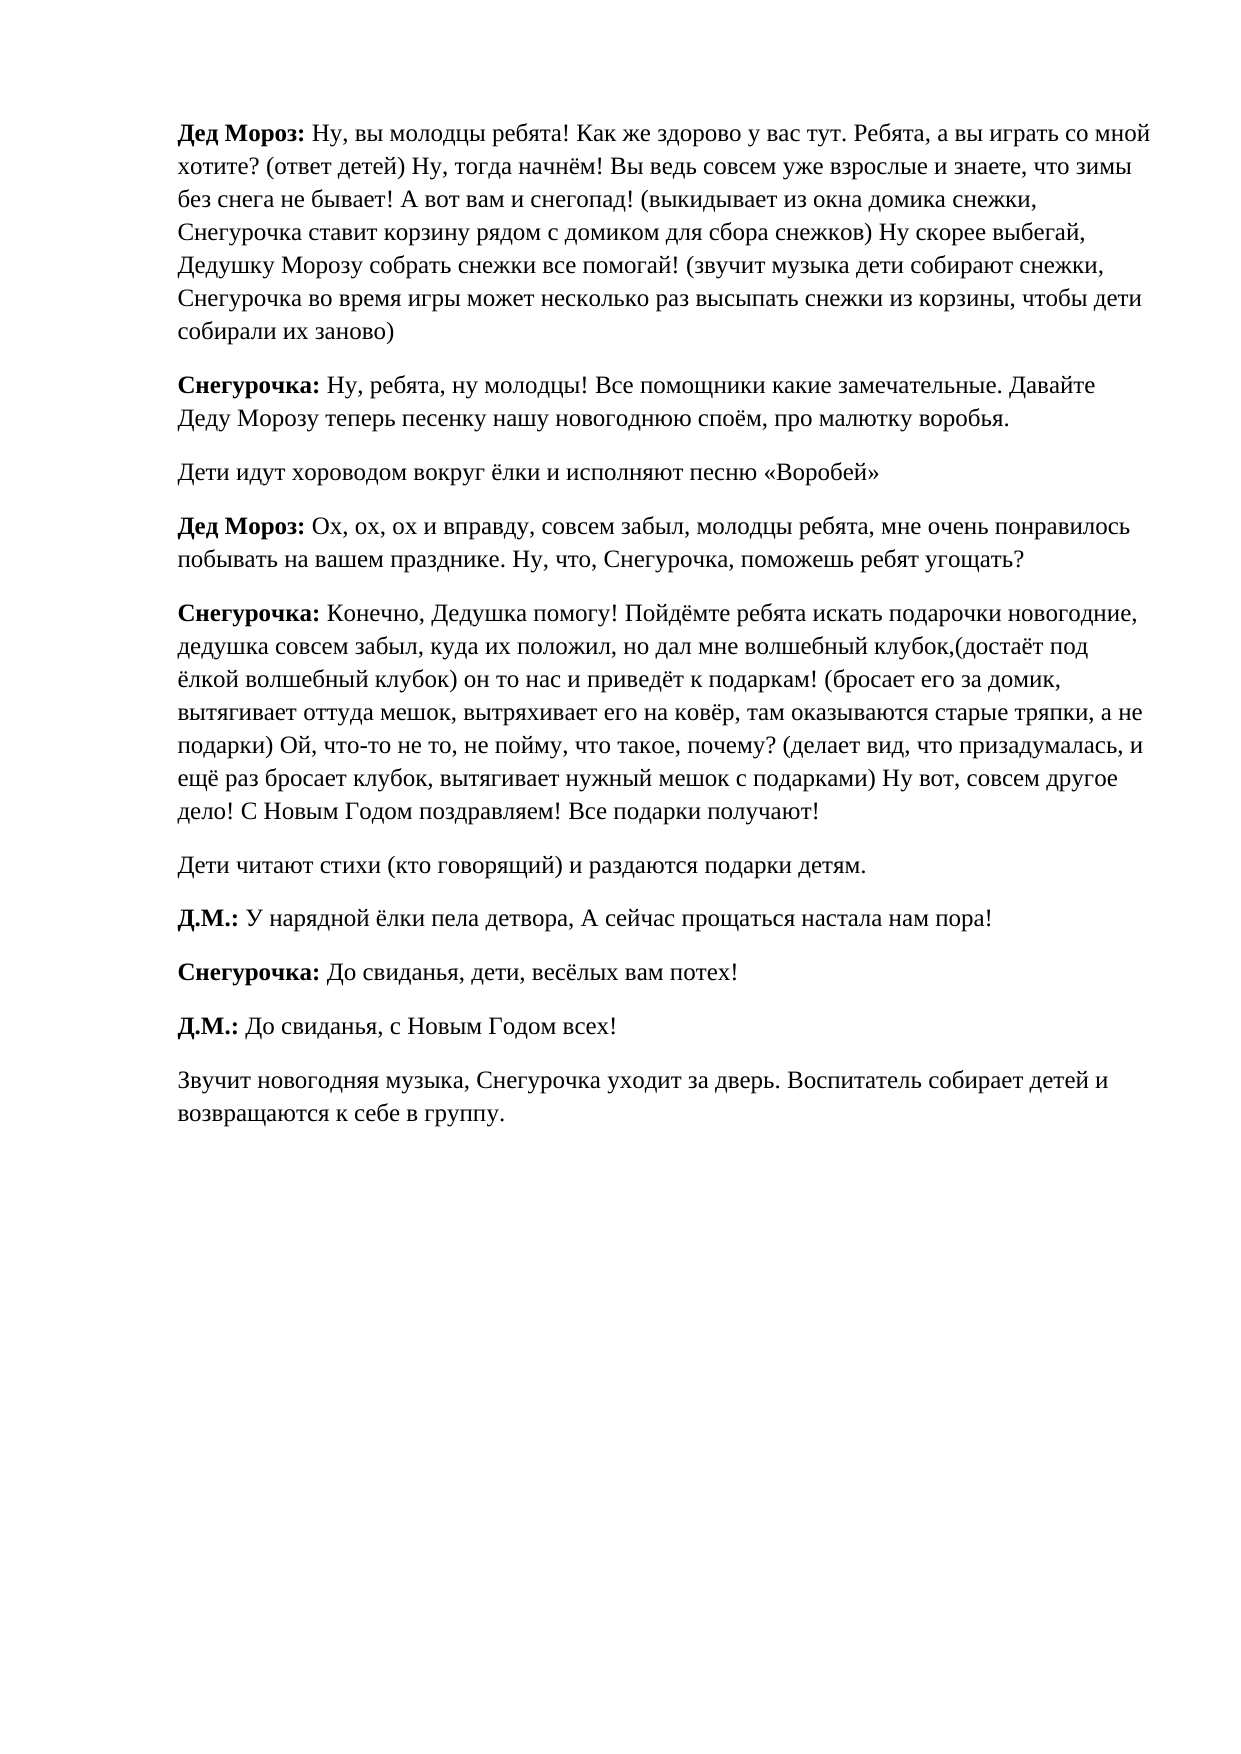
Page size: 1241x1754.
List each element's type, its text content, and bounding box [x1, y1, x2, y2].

text Дед Мороз: Ну, вы молодцы ребята! Как же здорово у вас тут. Ребята, а вы играть со мной хотите? (ответ детей) Ну, тогда начнём! Вы ведь совсем уже взрослые и знаете, что зимы без снега не бывает! А вот вам и снегопад! (выкидывает из окна домика снежки, Снегурочка ставит корзину рядом с домиком для сбора снежков) Ну скорее выбегай, Дедушку Морозу собрать снежки все помогай! (звучит музыка дети собирают снежки, Снегурочка во время игры может несколько раз высыпать снежки из корзины, чтобы дети собирали их заново) [177, 118, 1152, 345]
text Дети читают стихи (кто говорящий) и раздаются подарки детям. [177, 850, 1152, 878]
text Д.М.: До свиданья, с Новым Годом всех! [177, 1011, 1152, 1040]
text Снегурочка: Конечно, Дедушка помогу! Пойдёмте ребята искать подарочки новогодние, дедушка совсем забыл, куда их положил, но дал мне волшебный клубок,(достаёт под ёлкой волшебный клубок) он то нас и приведёт к подаркам! (бросает его за домик, вытягивает оттуда мешок, вытряхивает его на ковёр, там оказываются старые тряпки, а не подарки) Ой, что-то не то, не пойму, что такое, почему? (делает вид, что призадумалась, и ещё раз бросает клубок, вытягивает нужный мешок с подарками) Ну вот, совсем другое дело! С Новым Годом поздравляем! Все подарки получают! [177, 598, 1152, 824]
text Снегурочка: Ну, ребята, ну молодцы! Все помощники какие замечательные. Давайте Деду Морозу теперь песенку нашу новогоднюю споём, про малютку воробья. [177, 370, 1152, 432]
text Снегурочка: До свиданья, дети, весёлых вам потех! [177, 957, 1152, 986]
text Дети идут хороводом вокруг ёлки и исполняют песню «Воробей» [177, 457, 1152, 486]
text Звучит новогодняя музыка, Снегурочка уходит за дверь. Воспитатель собирает детей и возвращаются к себе в группу. [177, 1065, 1152, 1127]
text Дед Мороз: Ох, ох, ох и вправду, совсем забыл, молодцы ребята, мне очень понравилось побывать на вашем празднике. Ну, что, Снегурочка, поможешь ребят угощать? [177, 511, 1152, 573]
text Д.М.: У нарядной ёлки пела детвора, А сейчас прощаться настала нам пора! [177, 903, 1152, 932]
